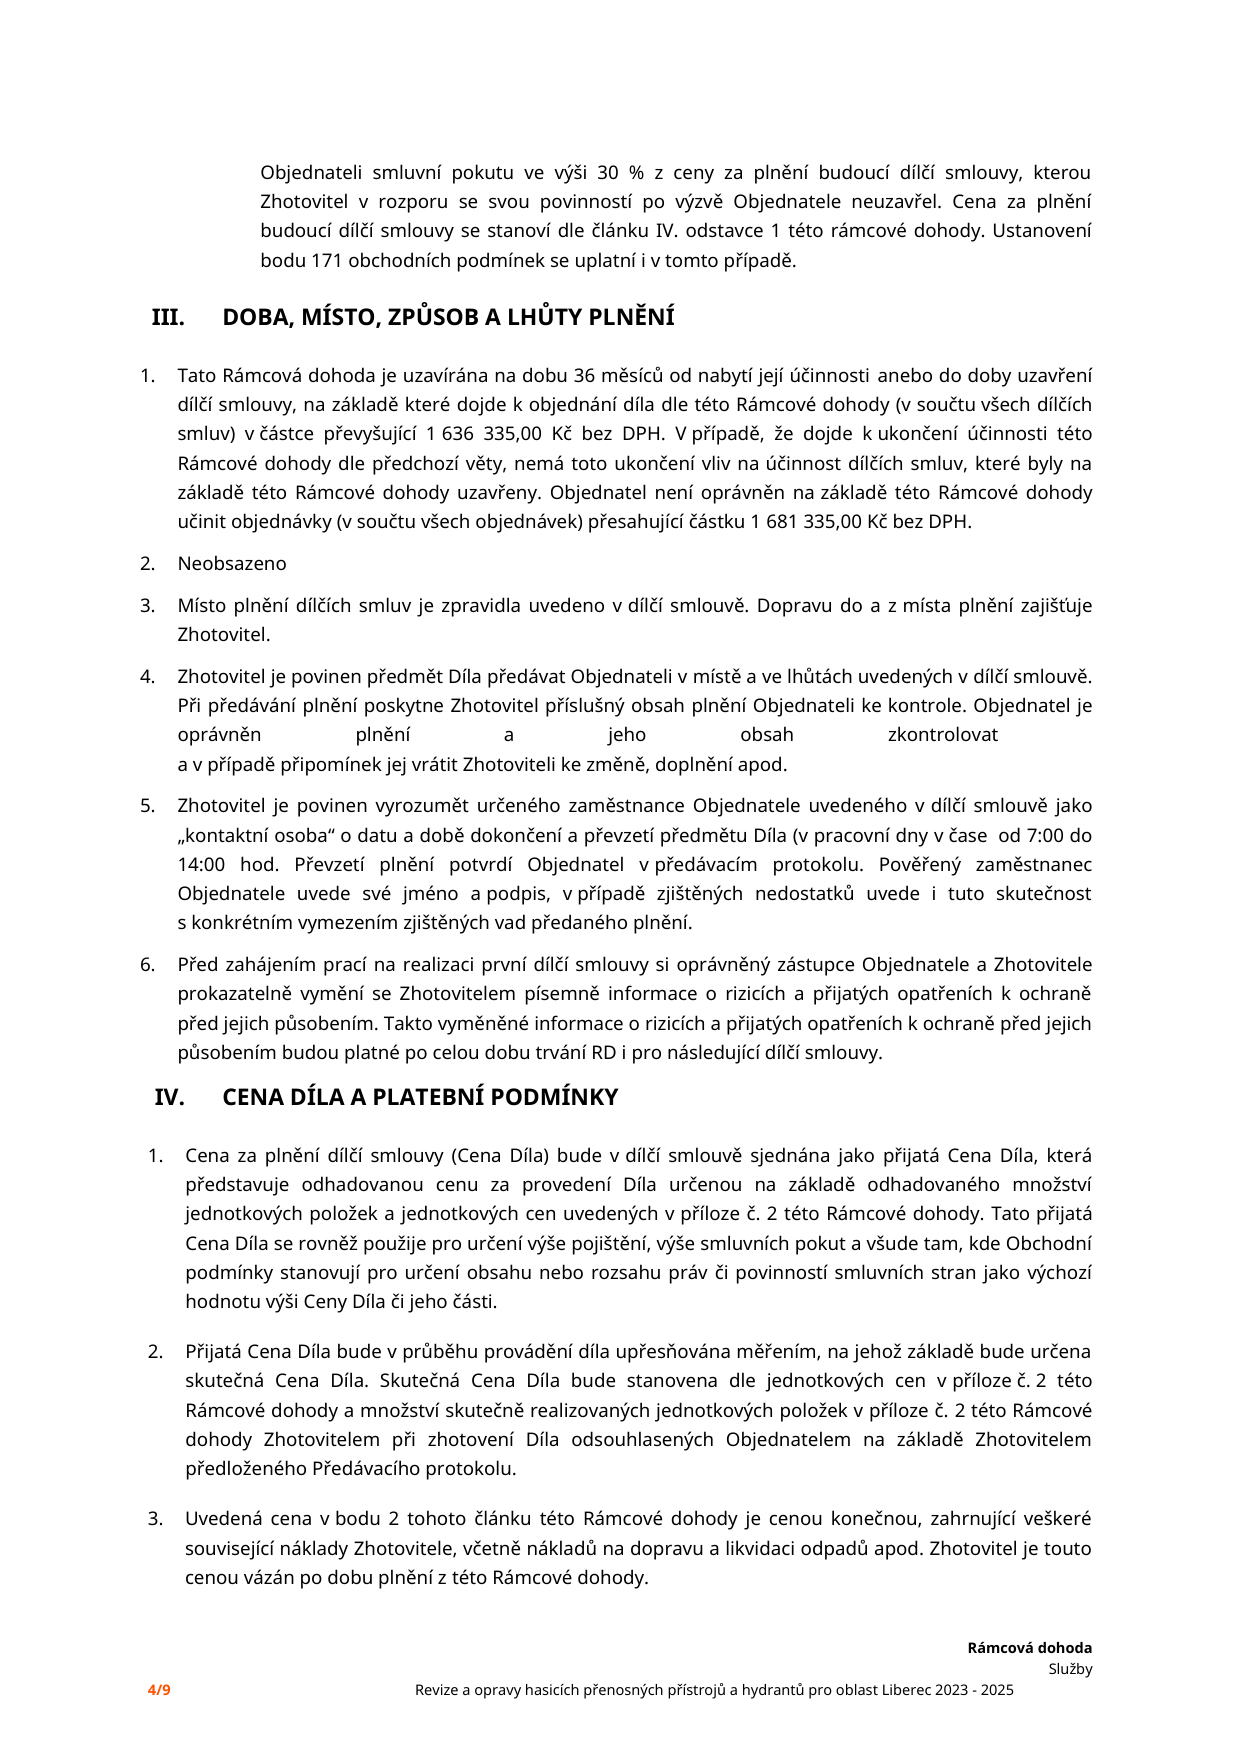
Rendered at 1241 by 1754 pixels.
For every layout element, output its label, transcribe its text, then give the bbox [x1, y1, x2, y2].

text Zhotovitel je povinen předmět Díla předávat Objednateli v místě a ve lhůtách uvedených v dílčí smlouvě. Při předávání plnění poskytne Zhotovitel příslušný obsah plnění Objednateli ke kontrole. Objednatel je oprávněn plnění a jeho obsah zkontrolovat a v případě připomínek jej vrátit Zhotoviteli ke změně, doplnění apod. [140, 663, 1093, 776]
text Před zahájením prací na realizaci první dílčí smlouvy si oprávněný zástupce Objednatele a Zhotovitele prokazatelně vymění se Zhotovitelem písemně informace o rizicích a přijatých opatřeních k ochraně před jejich působením. Takto vyměněné informace o rizicích a přijatých opatřeních k ochraně před jejich působením budou platné po celou dobu trvání RD i pro následující dílčí smlouvy. [140, 951, 1093, 1065]
list CENA DÍLA A PLATEBNÍ PODMÍNKY [185, 1081, 1093, 1112]
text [223, 159, 1093, 272]
list Tato Rámcová dohoda je uzavírána na dobu 36 měsíců od nabytí její účinnosti anebo do doby uzavření dílčí smlouvy, na základě které dojde k objednání díla dle této Rámcové dohody (v součtu všech dílčích smluv) v částce převyšující 1 636 335,00 Kč bez DPH. V případě, že dojde k ukončení účinnosti této Rámcové dohody dle předchozí věty, nemá toto ukončení vliv na účinnost dílčích smluv, které byly na základě této Rámcové dohody uzavřeny. Objednatel není oprávněn na základě této Rámcové dohody učinit objednávky (v součtu všech objednávek) přesahující částku 1 681 335,00 Kč bez DPH. [140, 362, 1093, 534]
list DOBA, MÍSTO, ZPŮSOB A LHŮTY PLNĚNÍ [185, 301, 1093, 332]
list Přijatá Cena Díla bude v průběhu provádění díla upřesňována měřením, na jehož základě bude určena skutečná Cena Díla. Skutečná Cena Díla bude stanovena dle jednotkových cen v příloze č. 2 této Rámcové dohody a množství skutečně realizovaných jednotkových položek v příloze č. 2 této Rámcové dohody Zhotovitelem při zhotovení Díla odsouhlasených Objednatelem na základě Zhotovitelem předloženého Předávacího protokolu. [148, 1338, 1093, 1481]
text Místo plnění dílčích smluv je zpravidla uvedeno v dílčí smlouvě. Dopravu do a z místa plnění zajišťuje Zhotovitel. [140, 592, 1093, 647]
text Neobsazeno [140, 550, 1093, 576]
list Cena za plnění dílčí smlouvy (Cena Díla) bude v dílčí smlouvě sjednána jako přijatá Cena Díla, která představuje odhadovanou cenu za provedení Díla určenou na základě odhadovaného množství jednotkových položek a jednotkových cen uvedených v příloze č. 2 této Rámcové dohody. Tato přijatá Cena Díla se rovněž použije pro určení výše pojištění, výše smluvních pokut a všude tam, kde Obchodní podmínky stanovují pro určení obsahu nebo rozsahu práv či povinností smluvních stran jako výchozí hodnotu výši Ceny Díla či jeho části. [148, 1142, 1093, 1314]
text Zhotovitel je povinen vyrozumět určeného zaměstnance Objednatele uvedeného v dílčí smlouvě jako „kontaktní osoba“ o datu a době dokončení a převzetí předmětu Díla (v pracovní dny v čase od 7:00 do 14:00 hod. Převzetí plnění potvrdí Objednatel v předávacím protokolu. Pověřený zaměstnanec Objednatele uvede své jméno a podpis, v případě zjištěných nedostatků uvede i tuto skutečnost s konkrétním vymezením zjištěných vad předaného plnění. [140, 793, 1093, 935]
list Uvedená cena v bodu 2 tohoto článku této Rámcové dohody je cenou konečnou, zahrnující veškeré související náklady Zhotovitele, včetně nákladů na dopravu a likvidaci odpadů apod. Zhotovitel je touto cenou vázán po dobu plnění z této Rámcové dohody. [148, 1506, 1093, 1590]
